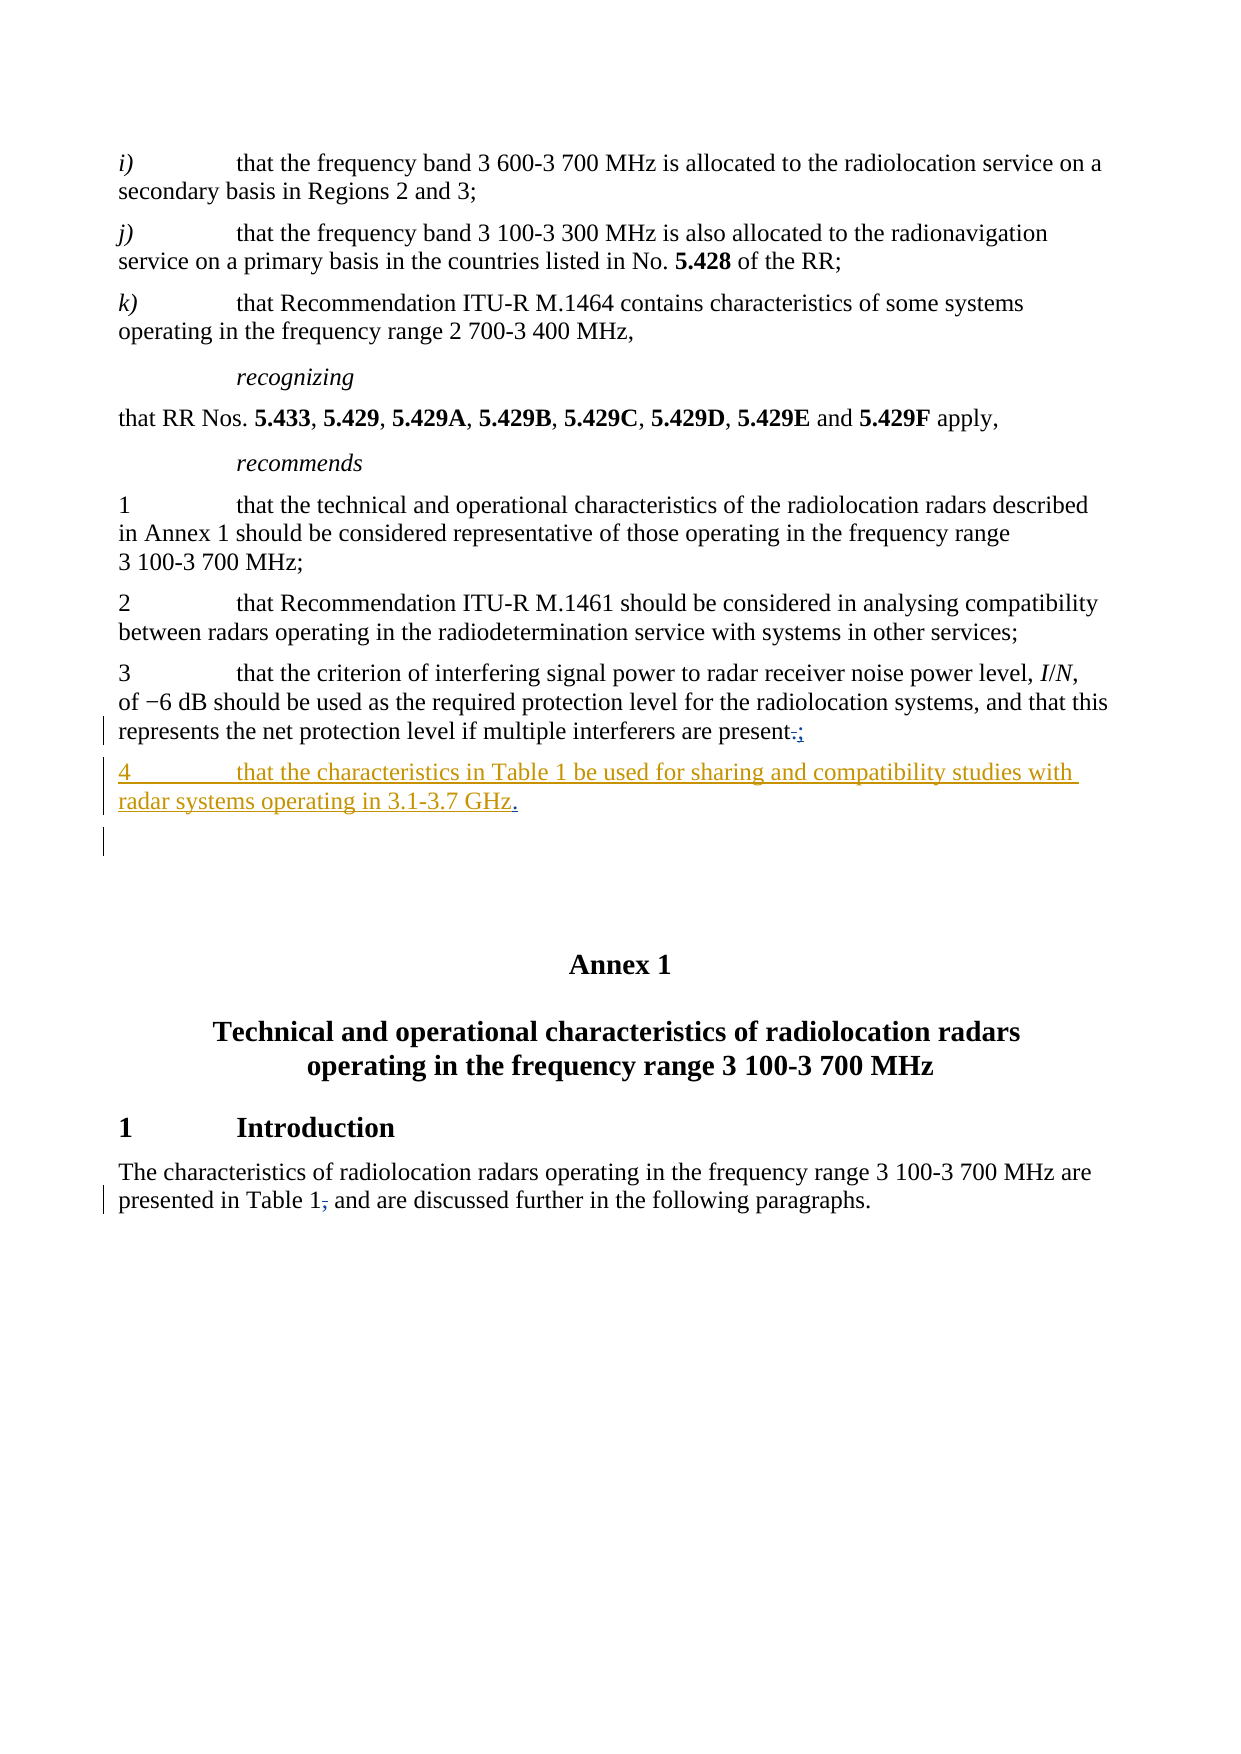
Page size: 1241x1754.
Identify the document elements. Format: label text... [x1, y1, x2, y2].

title Annex 1 Technical and operational characteristics of radiolocation radars operating in the frequency range 3 100-3 700 MHz [118, 947, 1122, 1081]
text j) that the frequency band 3 100-3 300 MHz is also allocated to the radionavigation service on a primary basis in the countries listed in No. 5.428 of the RR; [118, 218, 1122, 275]
subtitle 1 Introduction [118, 1111, 1122, 1144]
text 1 that the technical and operational characteristics of the radiolocation radars described in Annex 1 should be considered representative of those operating in the frequency range 3 100-3 700 MHz; [118, 490, 1122, 576]
text 2 that Recommendation ITU-R M.1461 should be considered in analysing compatibility between radars operating in the radiodetermination service with systems in other services; [118, 588, 1122, 646]
text The characteristics of radiolocation radars operating in the frequency range 3 100-3 700 MHz are presented in Table 1 and are discussed further in the following paragraphs. [118, 1157, 1122, 1214]
text that RR Nos. 5.433, 5.429, 5.429A, 5.429B, 5.429C, 5.429D, 5.429E and 5.429F apply, [118, 403, 1122, 432]
text recognizing [236, 362, 1122, 391]
text k) that Recommendation ITU-R M.1464 contains characteristics of some systems operating in the frequency range 2 700-3 400 MHz, [118, 288, 1122, 345]
text i) that the frequency band 3 600-3 700 MHz is allocated to the radiolocation service on a secondary basis in Regions 2 and 3; [118, 148, 1122, 205]
text recommends [236, 448, 1122, 477]
text 3 that the criterion of interfering signal power to radar receiver noise power level, I/N, of −6 dB should be used as the required protection level for the radiolocation systems, and that this represents the net protection level if multiple interferers are present [118, 658, 1122, 745]
